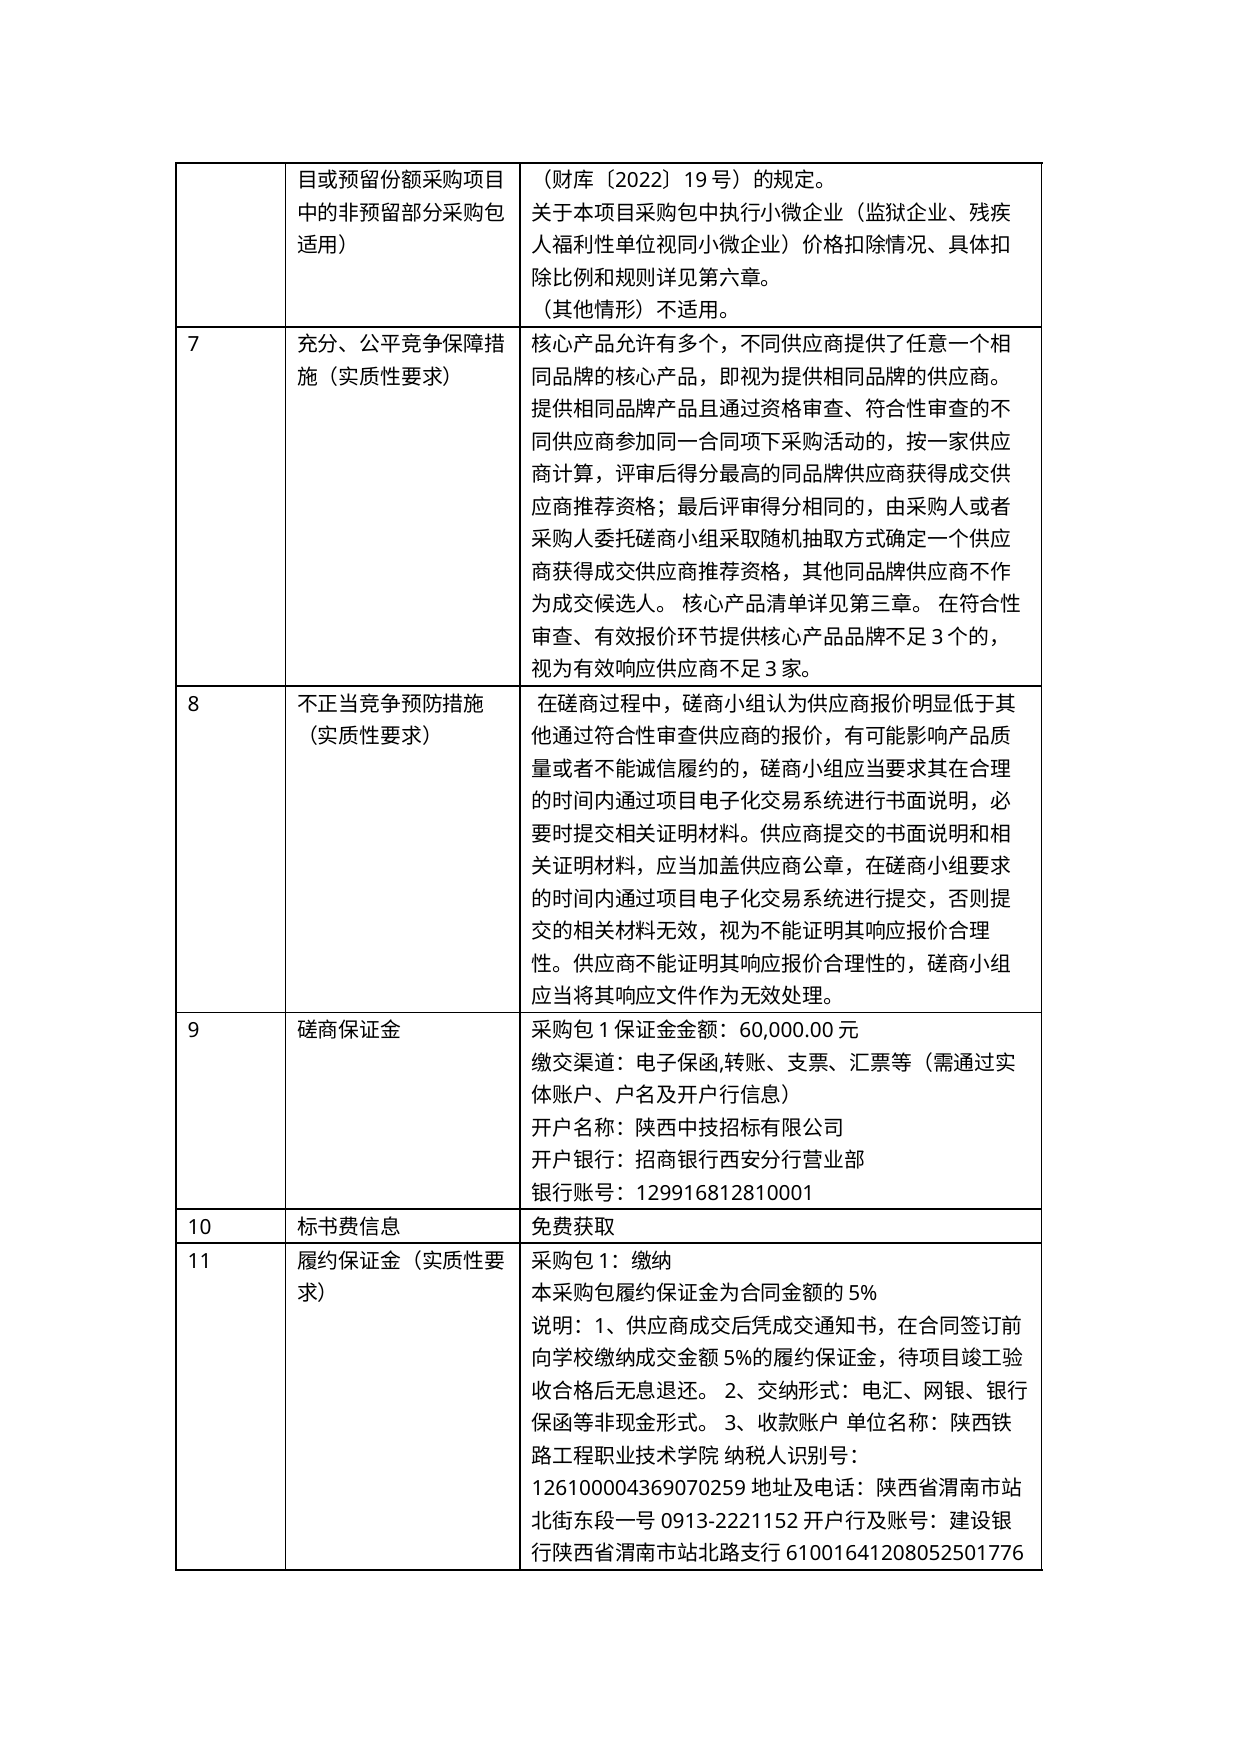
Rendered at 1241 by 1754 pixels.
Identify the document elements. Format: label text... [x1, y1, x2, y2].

table_cell 履约保证金（实质性要求） [286, 1244, 519, 1569]
table_cell 采购包1保证金金额：60,000.00元 缴交渠道：电子保函,转账、支票、汇票等（需通过实体账户、户名及开户行信息） 开户名称：陕西中技招标有限公司 开户银行：招商银行西安分行营业部 银行账号：129916812810001 [521, 1013, 1041, 1208]
table_cell 11 [177, 1244, 285, 1569]
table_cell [286, 164, 519, 326]
table_cell 6 [177, 164, 285, 326]
table_cell 7 [177, 328, 285, 685]
table_cell 8 [177, 687, 285, 1012]
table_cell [521, 164, 1041, 326]
table_cell 不正当竞争预防措施 （实质性要求） [286, 687, 519, 1012]
table_cell 10 [177, 1210, 285, 1242]
table_cell 磋商保证金 [286, 1013, 519, 1208]
table_cell 核心产品允许有多个，不同供应商提供了任意一个相同品牌的核心产品，即视为提供相同品牌的供应商。 提供相同品牌产品且通过资格审查、符合性审查的不同供应商参加同一合同项下采购活动的，按一家供应商计算，评审后得分最高的同品牌供应商获得成交供应商推荐资格；最后评审得分相同的，由采购人或者采购人委托磋商小组采取随机抽取方式确定一个供应商获得成交供应商推荐资格，其他同品牌供应商不作为成交候选人。 核心产品清单详见第三章。 在符合性审查、有效报价环节提供核心产品品牌不足3个的，视为有效响应供应商不足3家。 [521, 328, 1041, 685]
table_cell 充分、公平竞争保障措施（实质性要求） [286, 328, 519, 685]
table_cell 9 [177, 1013, 285, 1208]
table_cell 在磋商过程中，磋商小组认为供应商报价明显低于其他通过符合性审查供应商的报价，有可能影响产品质量或者不能诚信履约的，磋商小组应当要求其在合理的时间内通过项目电子化交易系统进行书面说明，必要时提交相关证明材料。供应商提交的书面说明和相关证明材料，应当加盖供应商公章，在磋商小组要求的时间内通过项目电子化交易系统进行提交，否则提交的相关材料无效，视为不能证明其响应报价合理性。供应商不能证明其响应报价合理性的，磋商小组应当将其响应文件作为无效处理。 [521, 687, 1041, 1012]
table_cell 标书费信息 [286, 1210, 519, 1242]
table_cell 采购包1：缴纳 本采购包履约保证金为合同金额的5% 说明：1、供应商成交后凭成交通知书，在合同签订前向学校缴纳成交金额5%的履约保证金，待项目竣工验收合格后无息退还。 2、交纳形式：电汇、网银、银行保函等非现金形式。 3、收款账户 单位名称：陕西铁路工程职业技术学院 纳税人识别号：126100004369070259 地址及电话：陕西省渭南市站北街东段一号0913-2221152 开户行及账号：建设银行陕西省渭南市站北路支行61001641208052501776 [521, 1244, 1041, 1569]
table_cell 免费获取 [521, 1210, 1041, 1242]
